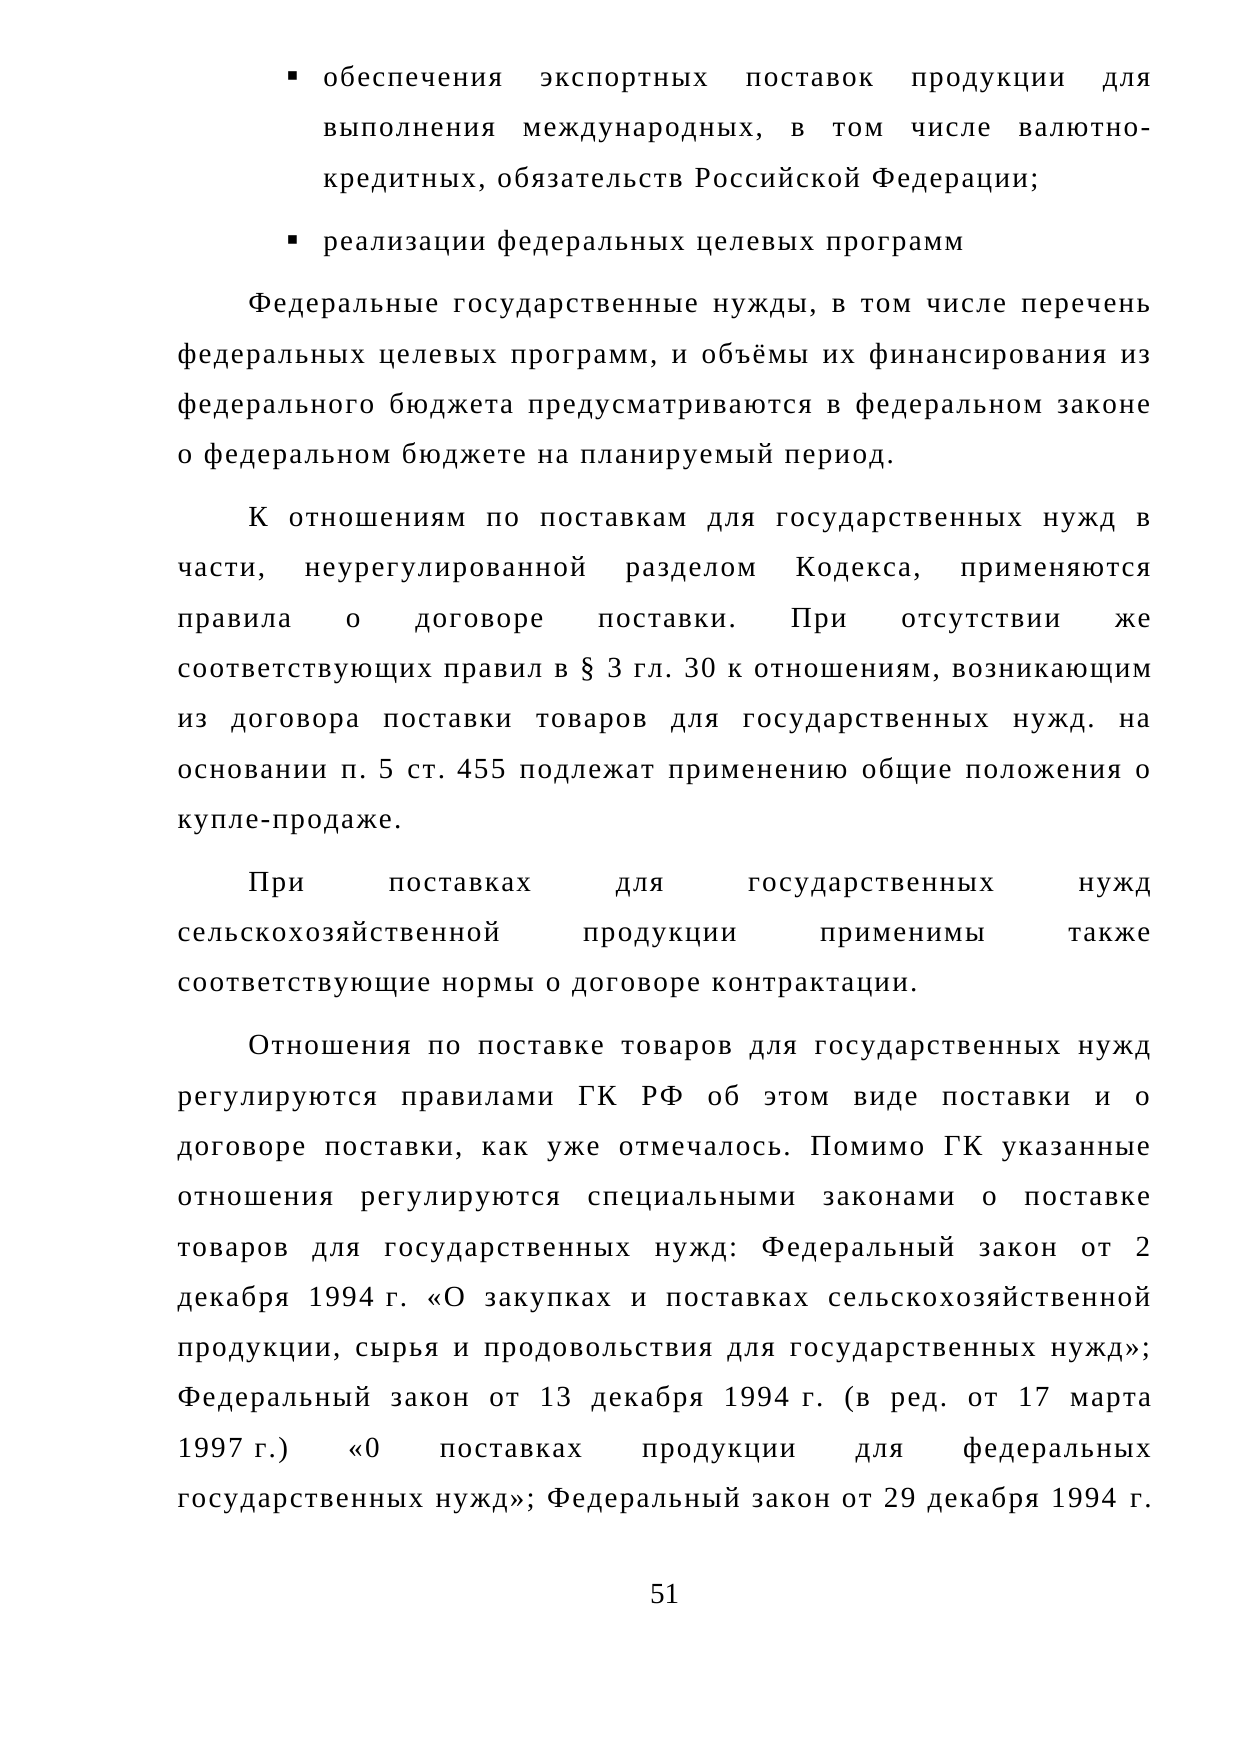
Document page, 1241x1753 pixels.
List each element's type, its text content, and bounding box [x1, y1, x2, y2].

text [177, 1027, 1152, 1514]
text реализации федеральных целевых программ [286, 223, 1152, 256]
text обеспечения экспортных поставок продукции для выполнения международных, в том числе валютно-кредитных, обязательств Российской Федерации; [286, 59, 1152, 193]
text При поставках для государственных нужд сельскохозяйственной продукции применимы также соответствующие нормы о договоре контрактации. [177, 864, 1152, 998]
text К отношениям по поставкам для государственных нужд в части, неурегулированной разделом Кодекса, применяются правила о договоре поставки. При отсутствии же соответствующих правил в § 3 гл. 30 к отношениям, возникающим из договора поставки товаров для государственных нужд. на основании п. 5 ст. 455 подлежат применению общие положения о купле-продаже. [177, 499, 1152, 835]
text Федеральные государственные нужды, в том числе перечень федеральных целевых программ, и объёмы их финансирования из федерального бюджета предусматриваются в федеральном законе о федеральном бюджете на планируемый период. [177, 286, 1152, 470]
